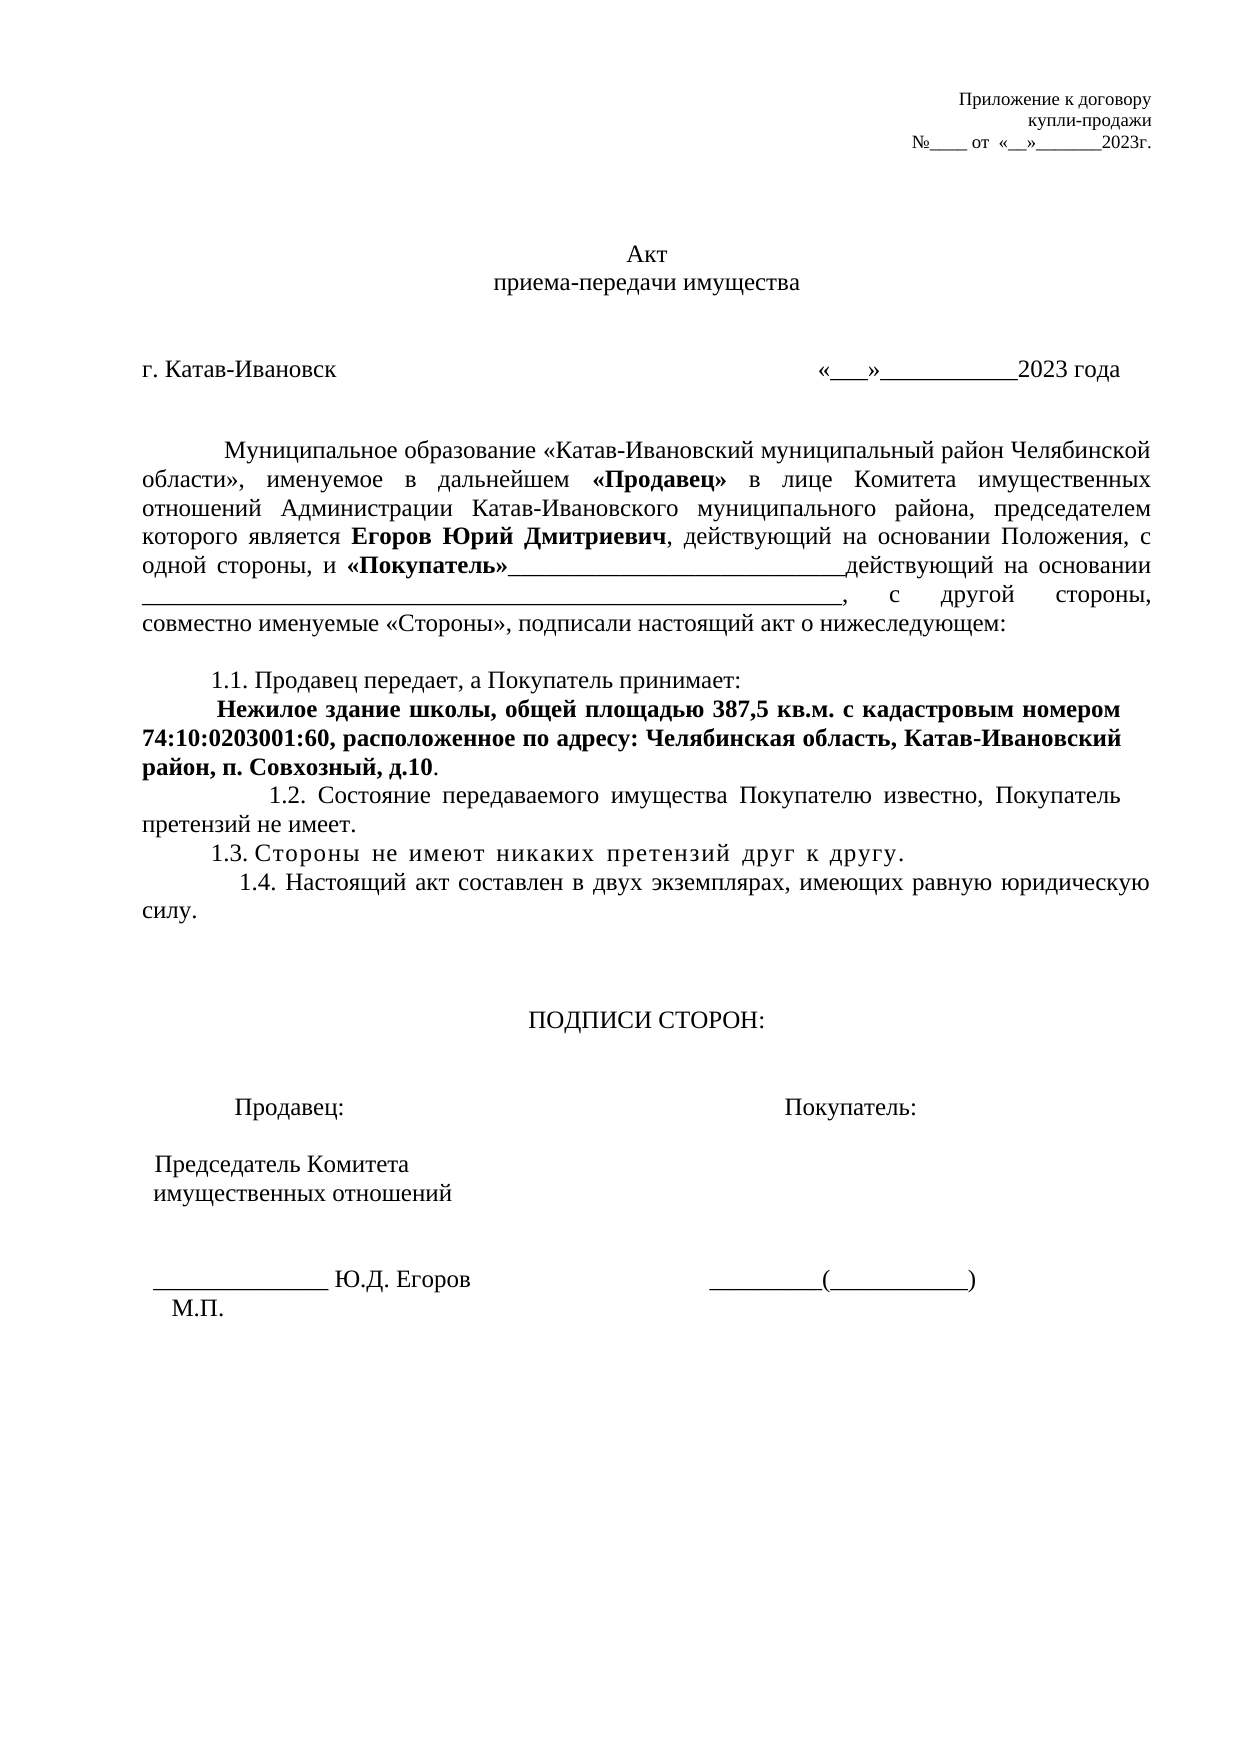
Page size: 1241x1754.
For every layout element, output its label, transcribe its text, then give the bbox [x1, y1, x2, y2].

table_cell _________(___________) [592, 1149, 1081, 1380]
text №____ от «__»_______2023г. [404, 131, 1152, 152]
table_header Покупатель: [592, 1092, 1081, 1149]
table_header Продавец: [142, 1092, 592, 1149]
text г. Катав-Ивановск «___»___________2023 года [142, 354, 1152, 382]
text 1.2. Состояние передаваемого имущества Покупателю известно, Покупатель претензий не имеет. [142, 780, 1122, 838]
text Акт [142, 239, 1152, 267]
text 1.4. Настоящий акт составлен в двух экземплярах, имеющих равную юридическую силу. [142, 867, 1152, 924]
text Приложение к договору купли-продажи [732, 88, 1152, 131]
text 1.1. Продавец передает, а Покупатель принимает: [142, 665, 1137, 694]
text 1.3. Стороны не имеют никаких претензий друг к другу. [142, 838, 1122, 867]
text Муниципальное образование «Катав-Ивановский муниципальный район Челябинской области», именуемое в дальнейшем «Продавец» в лице Комитета имущественных отношений Администрации Катав-Ивановского муниципального района, председателем которого является Егоров Юрий Дмитриевич, действующий на основании Положения, с одной стороны, и «Покупатель»___________________________действующий на основании ________________________________________________________, с другой стороны, совместно именуемые «Стороны», подписали настоящий акт о нижеследующем: [142, 435, 1152, 636]
text Нежилое здание школы, общей площадью 387,5 кв.м. с кадастровым номером 74:10:0203001:60, расположенное по адресу: Челябинская область, Катав-Ивановский район, п. Совхозный, д.10. [142, 694, 1122, 780]
table_cell Председатель Комитета имущественных отношений ______________ Ю.Д. Егоров М.П. [142, 1149, 592, 1380]
text приема-передачи имущества [142, 267, 1152, 296]
text ПОДПИСИ СТОРОН: [142, 1005, 1152, 1034]
